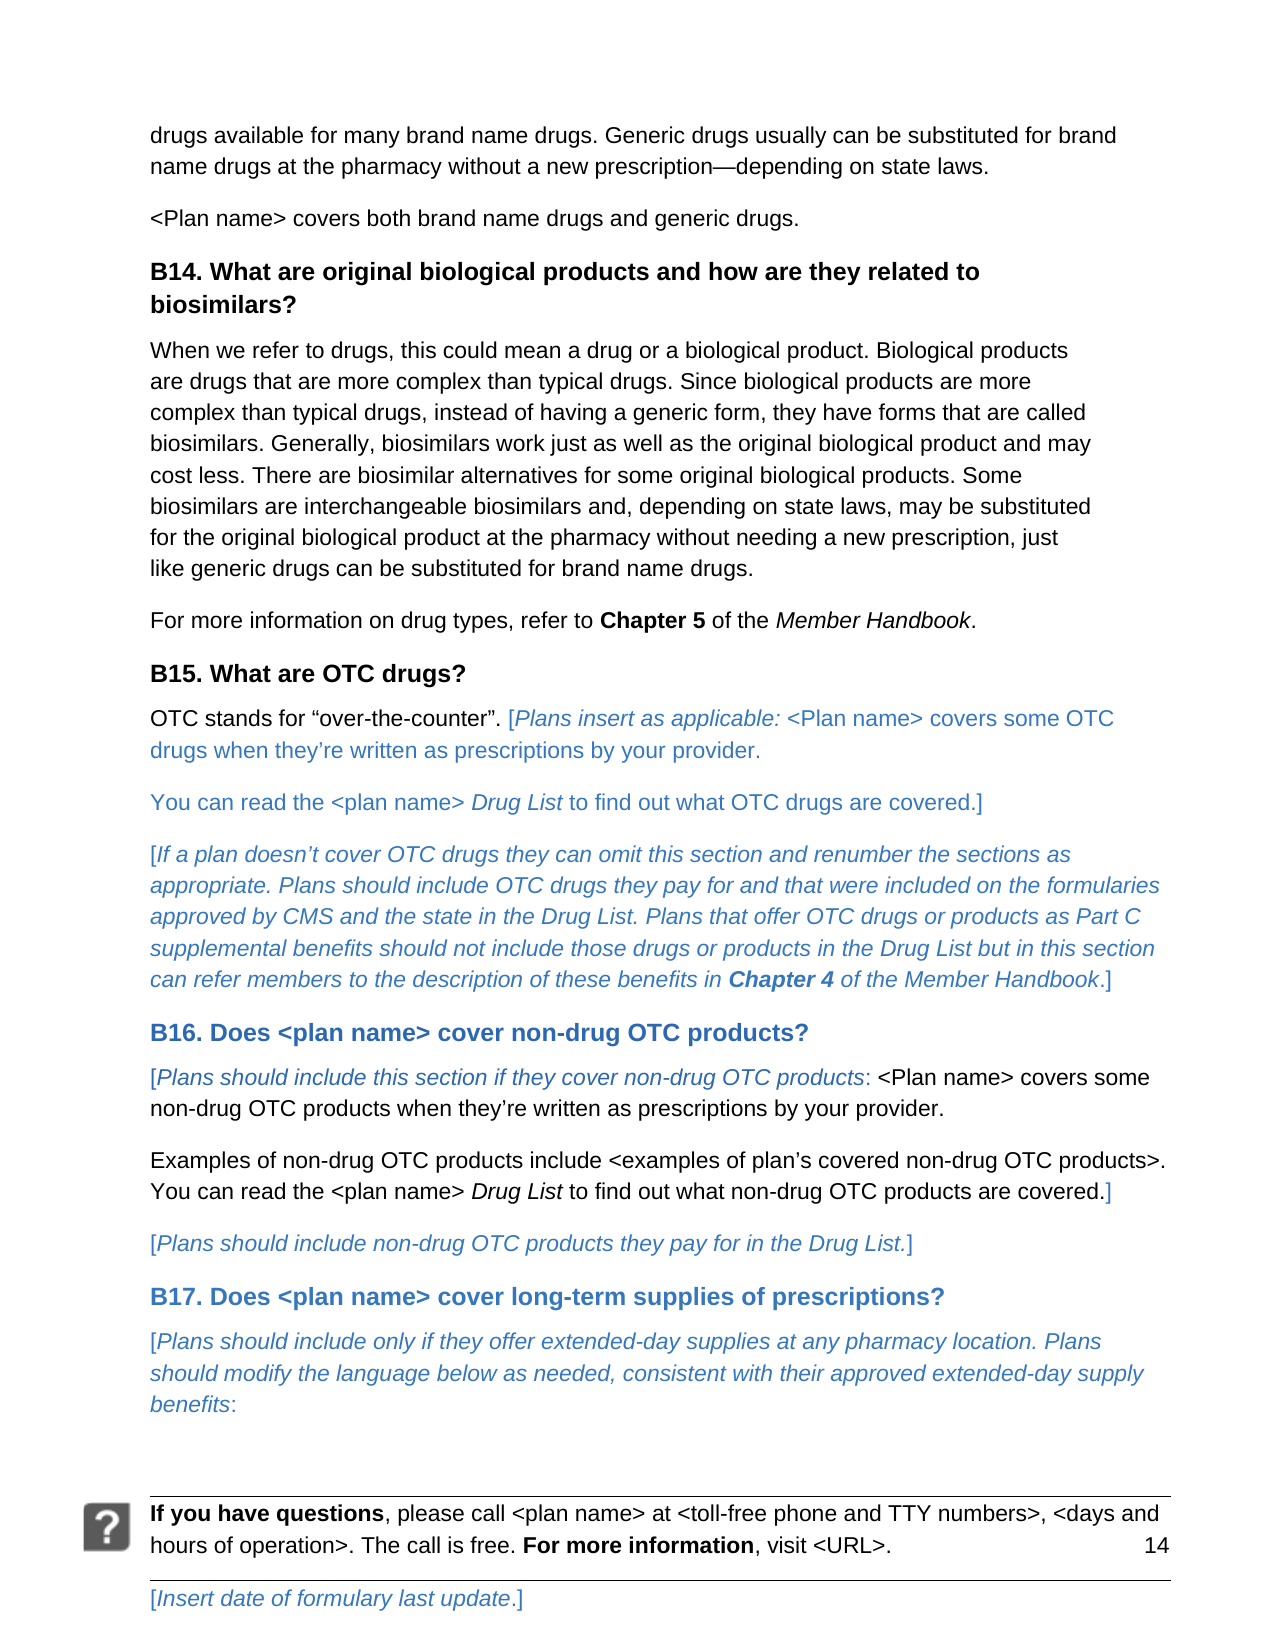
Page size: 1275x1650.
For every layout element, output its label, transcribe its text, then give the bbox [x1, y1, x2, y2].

text For more information on drug types, refer to Chapter 5 of the Member Handbook. [150, 604, 1171, 635]
subtitle B14. What are original biological products and how are they related to biosimilars? [150, 254, 1096, 321]
text OTC stands for “over-the-counter”. [Plans insert as applicable: <Plan name> covers some OTC drugs when they’re written as prescriptions by your provider. [150, 702, 1171, 764]
text [If a plan doesn’t cover OTC drugs they can omit this section and renumber the sections as appropriate. Plans should include OTC drugs they pay for and that were included on the formularies approved by CMS and the state in the Drug List. Plans that offer OTC drugs or products as Part C supplemental benefits should not include those drugs or products in the Drug List but in this section can refer members to the description of these benefits in Chapter 4 of the Member Handbook.] [150, 837, 1171, 993]
subtitle B16. Does <plan name> cover non-drug OTC products? [150, 1014, 1096, 1048]
text <Plan name> covers both brand name drugs and generic drugs. [150, 202, 1171, 233]
text Examples of non-drug OTC products include <examples of plan’s covered non-drug OTC products>. You can read the <plan name> Drug List to find out what non-drug OTC products are covered.] [150, 1143, 1171, 1206]
text [Plans should include only if they offer extended-day supplies at any pharmacy location. Plans should modify the language below as needed, consistent with their approved extended-day supply benefits: [150, 1325, 1171, 1418]
subtitle B15. What are OTC drugs? [150, 656, 1096, 689]
subtitle B17. Does <plan name> cover long-term supplies of prescriptions? [150, 1279, 1096, 1312]
text [Plans should include non-drug OTC products they pay for in the Drug List.] [150, 1227, 1171, 1258]
picture [83, 1502, 132, 1553]
text You can read the <plan name> Drug List to find out what OTC drugs are covered.] [150, 785, 1171, 816]
text [Plans should include this section if they cover non-drug OTC products: <Plan name> covers some non-drug OTC products when they’re written as prescriptions by your provider. [150, 1060, 1171, 1123]
text When we refer to drugs, this could mean a drug or a biological product. Biological products are drugs that are more complex than typical drugs. Since biological products are more complex than typical drugs, instead of having a generic form, they have forms that are called biosimilars. Generally, biosimilars work just as well as the original biological product and may cost less. There are biosimilar alternatives for some original biological products. Some biosimilars are interchangeable biosimilars and, depending on state laws, may be substituted for the original biological product at the pharmacy without needing a new prescription, just like generic drugs can be substituted for brand name drugs. [150, 333, 1096, 583]
